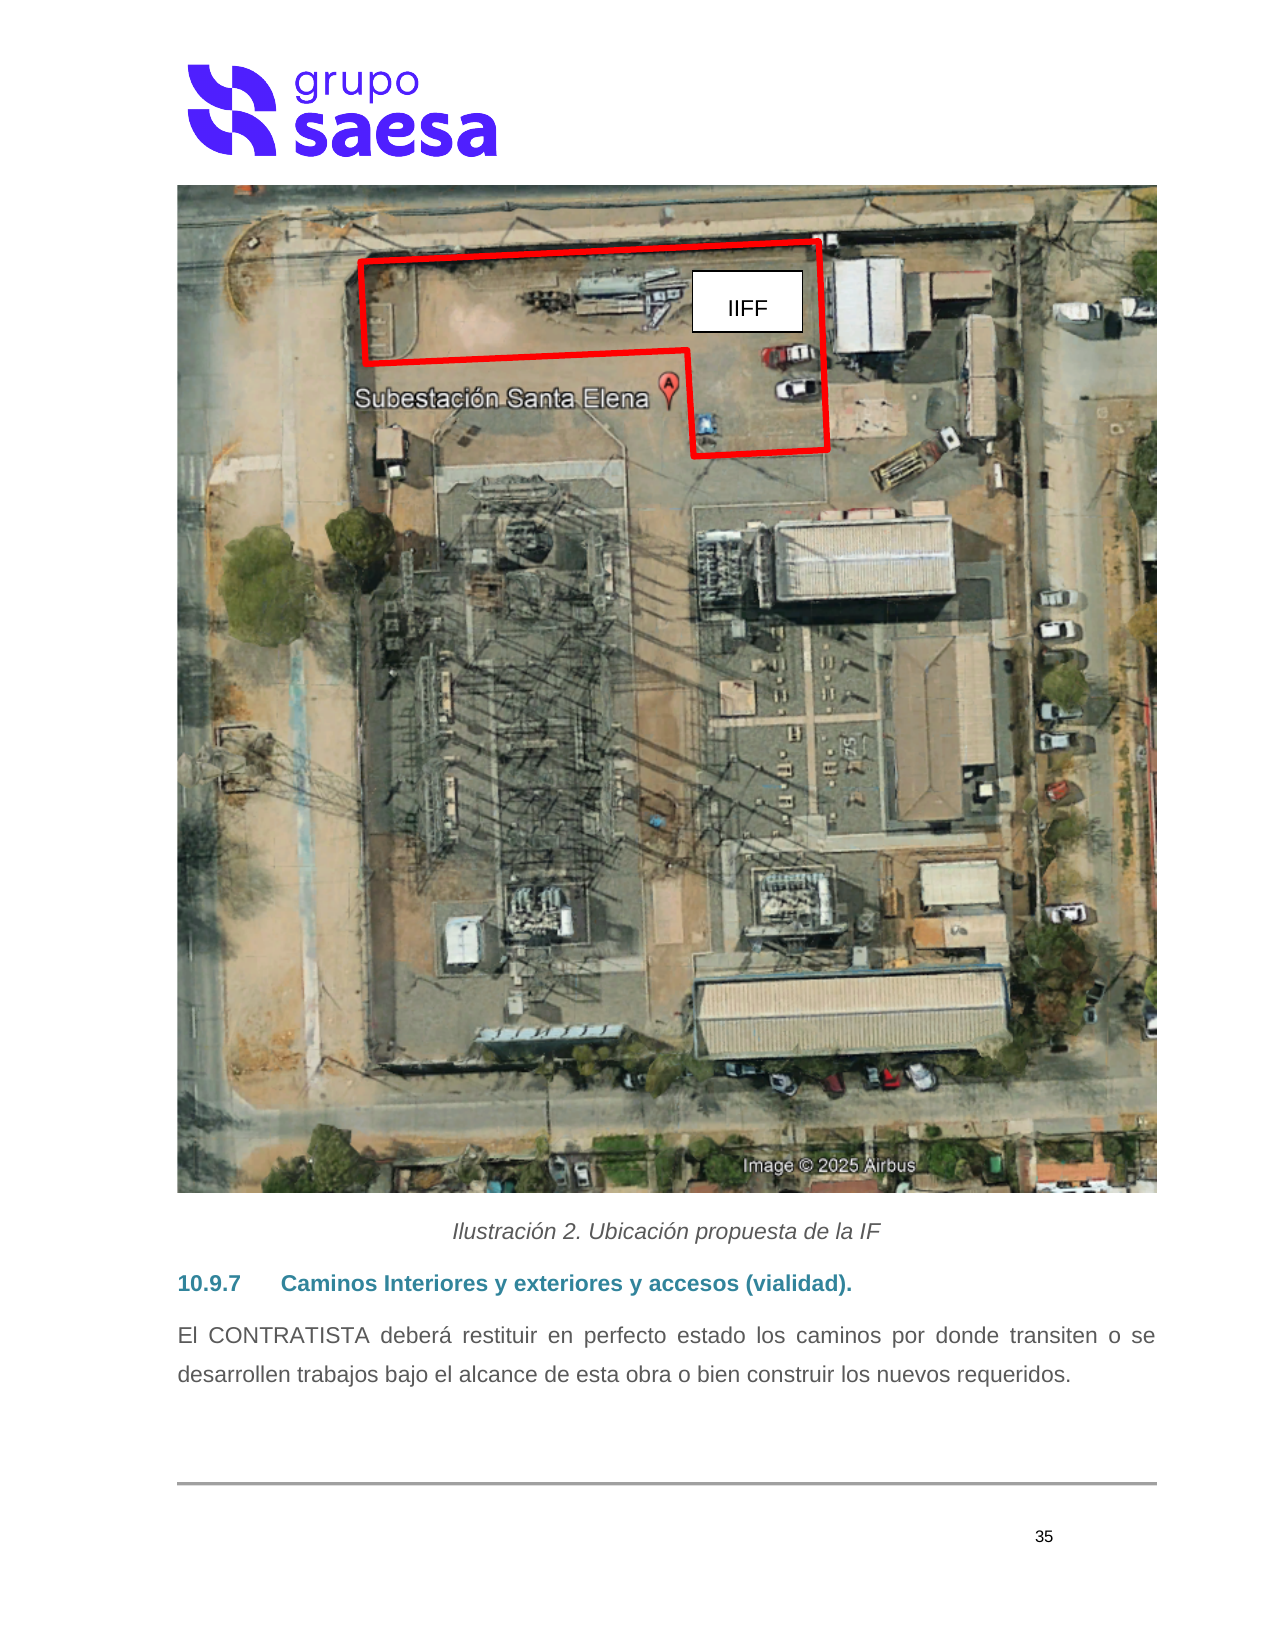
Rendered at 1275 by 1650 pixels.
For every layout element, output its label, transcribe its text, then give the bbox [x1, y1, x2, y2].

picture [177, 185, 1157, 1193]
subtitle Caminos Interiores y exteriores y accesos (vialidad). [177, 1270, 1157, 1296]
text El CONTRATISTA deberá restituir en perfecto estado los caminos por donde transiten o se desarrollen trabajos bajo el alcance de esta obra o bien construir los nuevos requeridos. [177, 1322, 1157, 1388]
text Ilustración 2. Ubicación propuesta de la IF [177, 1218, 1157, 1244]
picture [177, 56, 506, 160]
